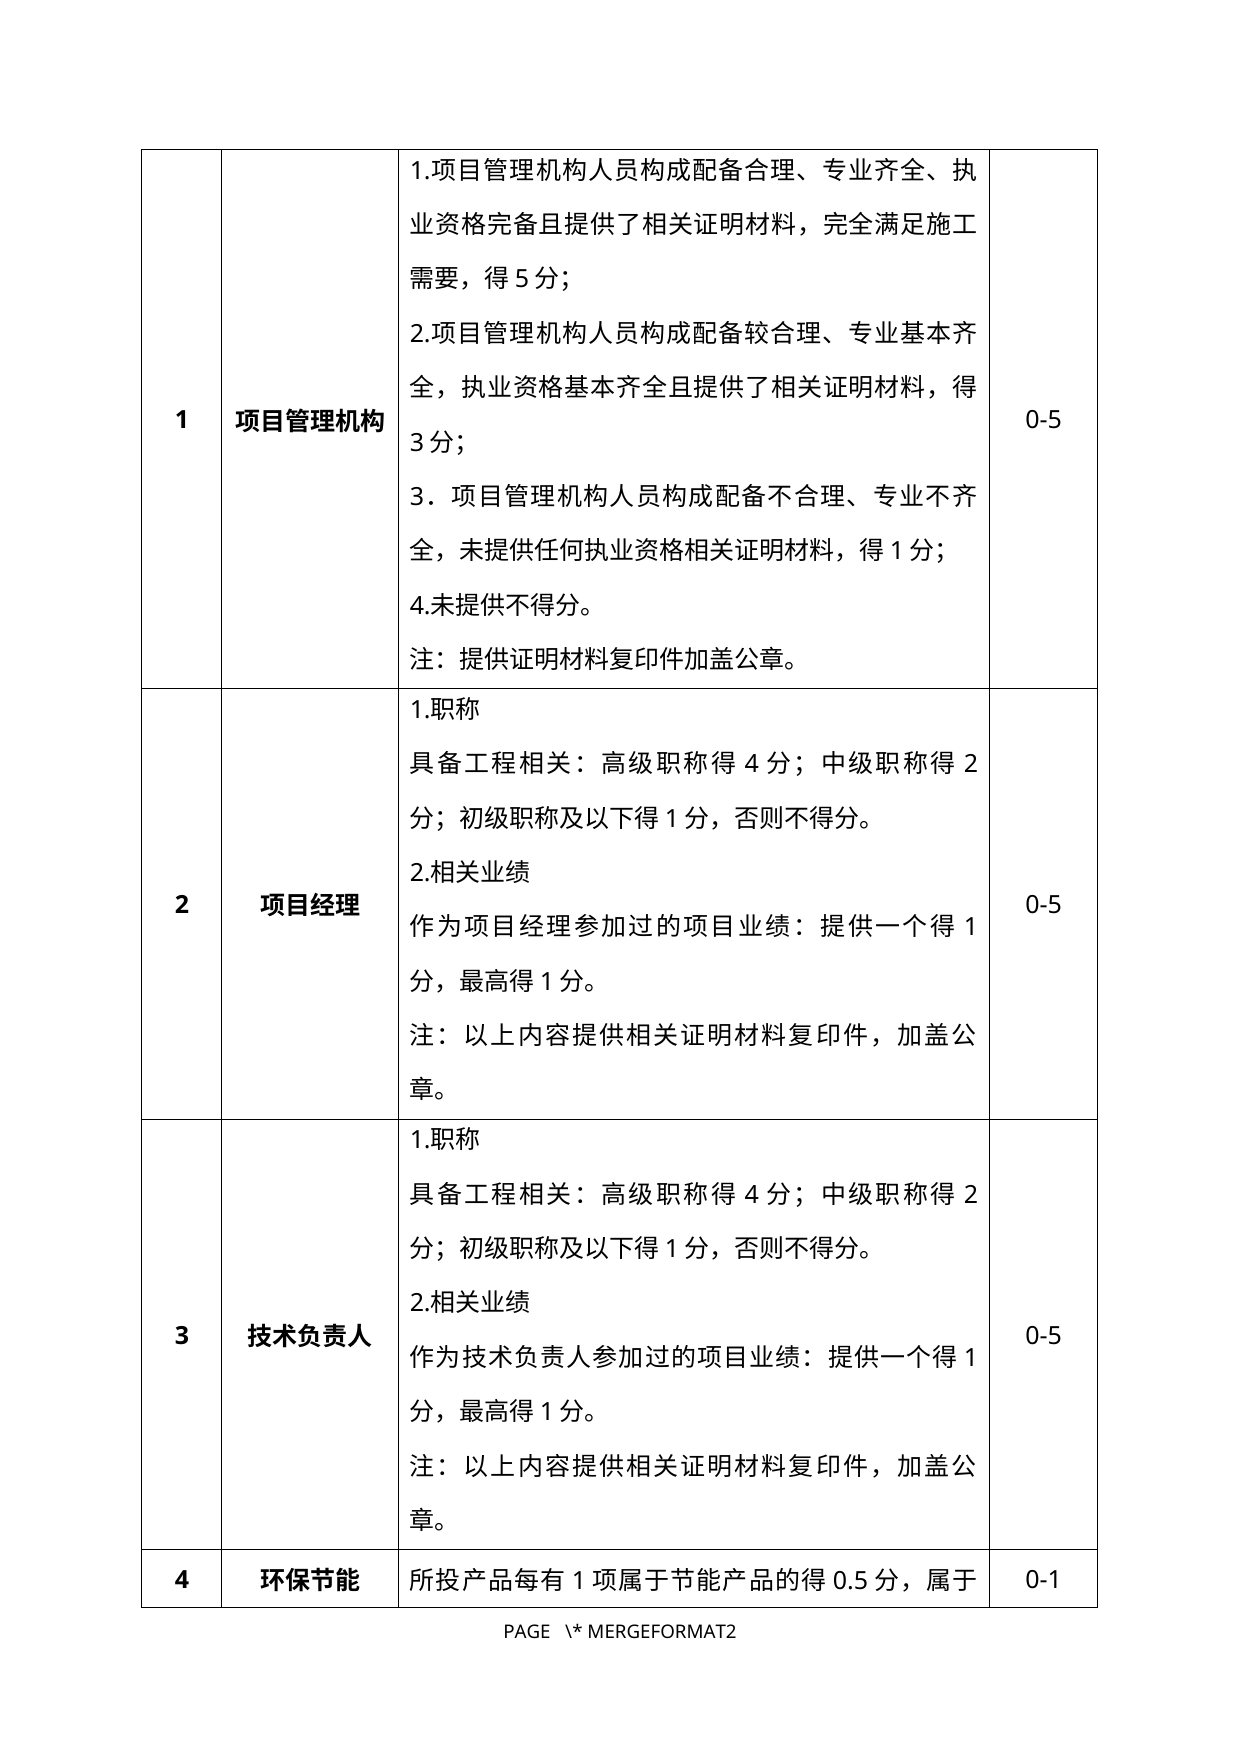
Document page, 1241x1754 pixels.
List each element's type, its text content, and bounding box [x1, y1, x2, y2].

table_cell 环保节能 [222, 1550, 398, 1607]
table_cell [399, 1550, 989, 1607]
table_cell 项目经理 [222, 689, 398, 1119]
table_cell 1.职称 具备工程相关：高级职称得4分；中级职称得2分；初级职称及以下得1分，否则不得分。 2.相关业绩 作为技术负责人参加过的项目业绩：提供一个得1分，最高得1分。 注：以上内容提供相关证明材料复印件，加盖公章。 [399, 1120, 989, 1549]
table_cell 0-1 [990, 1550, 1097, 1607]
table_cell 技术负责人 [222, 1120, 398, 1549]
table_cell 0-5 [990, 689, 1097, 1119]
table_cell 1.职称 具备工程相关：高级职称得4分；中级职称得2分；初级职称及以下得1分，否则不得分。 2.相关业绩 作为项目经理参加过的项目业绩：提供一个得1分，最高得1分。 注：以上内容提供相关证明材料复印件，加盖公章。 [399, 689, 989, 1119]
table_cell 1 [142, 150, 221, 688]
table_cell 1.项目管理机构人员构成配备合理、专业齐全、执业资格完备且提供了相关证明材料，完全满足施工需要，得5分； 2.项目管理机构人员构成配备较合理、专业基本齐全，执业资格基本齐全且提供了相关证明材料，得3分； 3．项目管理机构人员构成配备不合理、专业不齐全，未提供任何执业资格相关证明材料，得1分； 4.未提供不得分。 注：提供证明材料复印件加盖公章。 [399, 150, 989, 688]
table_cell 3 [142, 1120, 221, 1549]
table_cell 0-5 [990, 150, 1097, 688]
table_cell 项目管理机构 [222, 150, 398, 688]
table_cell 0-5 [990, 1120, 1097, 1549]
table_cell 4 [142, 1550, 221, 1607]
table_cell 2 [142, 689, 221, 1119]
